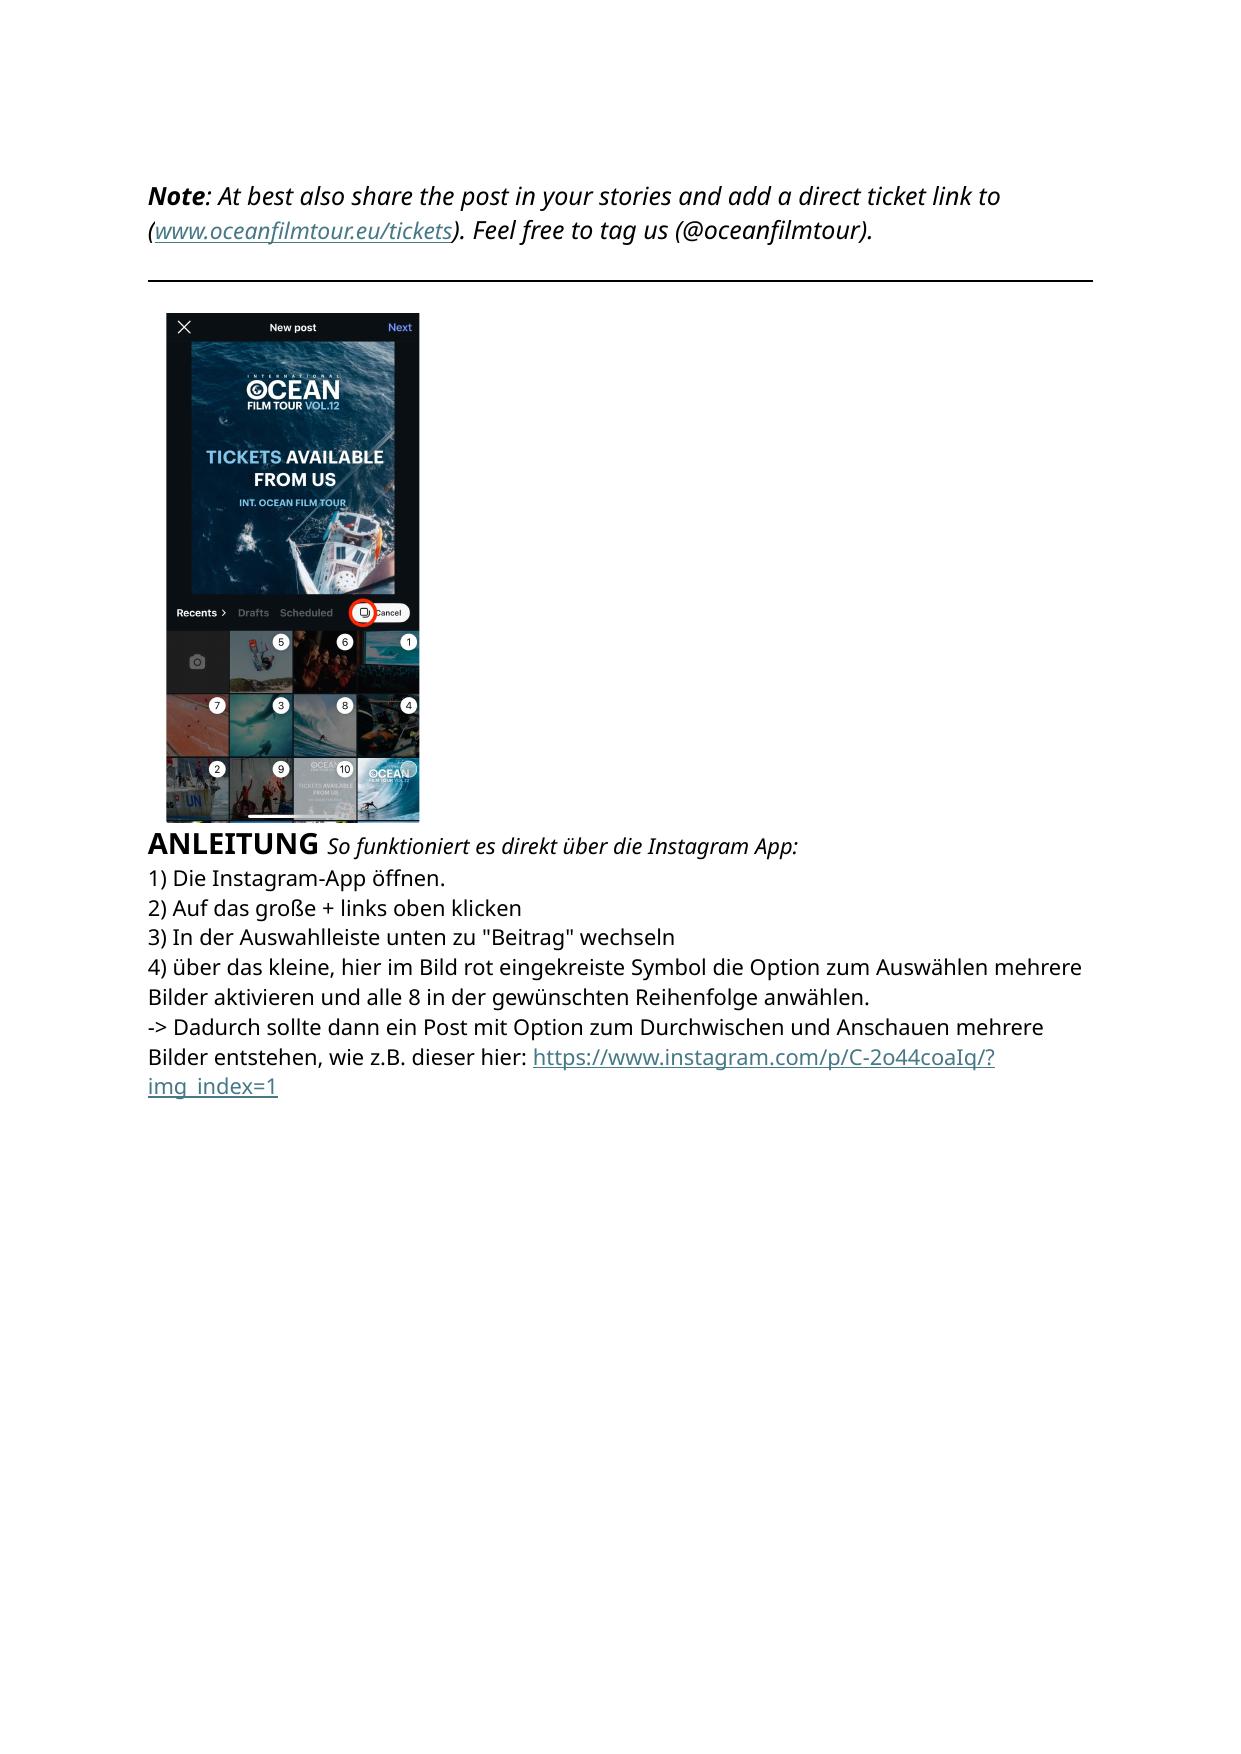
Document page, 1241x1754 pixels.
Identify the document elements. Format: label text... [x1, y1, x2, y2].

text 2) Auf das große + links oben klicken [148, 892, 1093, 922]
text -> Dadurch sollte dann ein Post mit Option zum Durchwischen und Anschauen mehrere Bilder entstehen, wie z.B. dieser hier: https://www.instagram.com/p/C-2o44coaIq/?img_index=1 [148, 1012, 1093, 1101]
text 1) Die Instagram-App öffnen. [148, 863, 1093, 892]
text Note: At best also share the post in your stories and add a direct ticket link to (www.oceanfilmtour.eu/tickets). Feel free to tag us (@oceanfilmtour). [148, 179, 1093, 247]
text 3) In der Auswahlleiste unten zu "Beitrag" wechseln [148, 922, 1093, 952]
text ANLEITUNG So funktioniert es direkt über die Instagram App: [148, 823, 1093, 863]
text 4) über das kleine, hier im Bild rot eingekreiste Symbol die Option zum Auswählen mehrere Bilder aktivieren und alle 8 in der gewünschten Reihenfolge anwählen. [148, 952, 1093, 1012]
